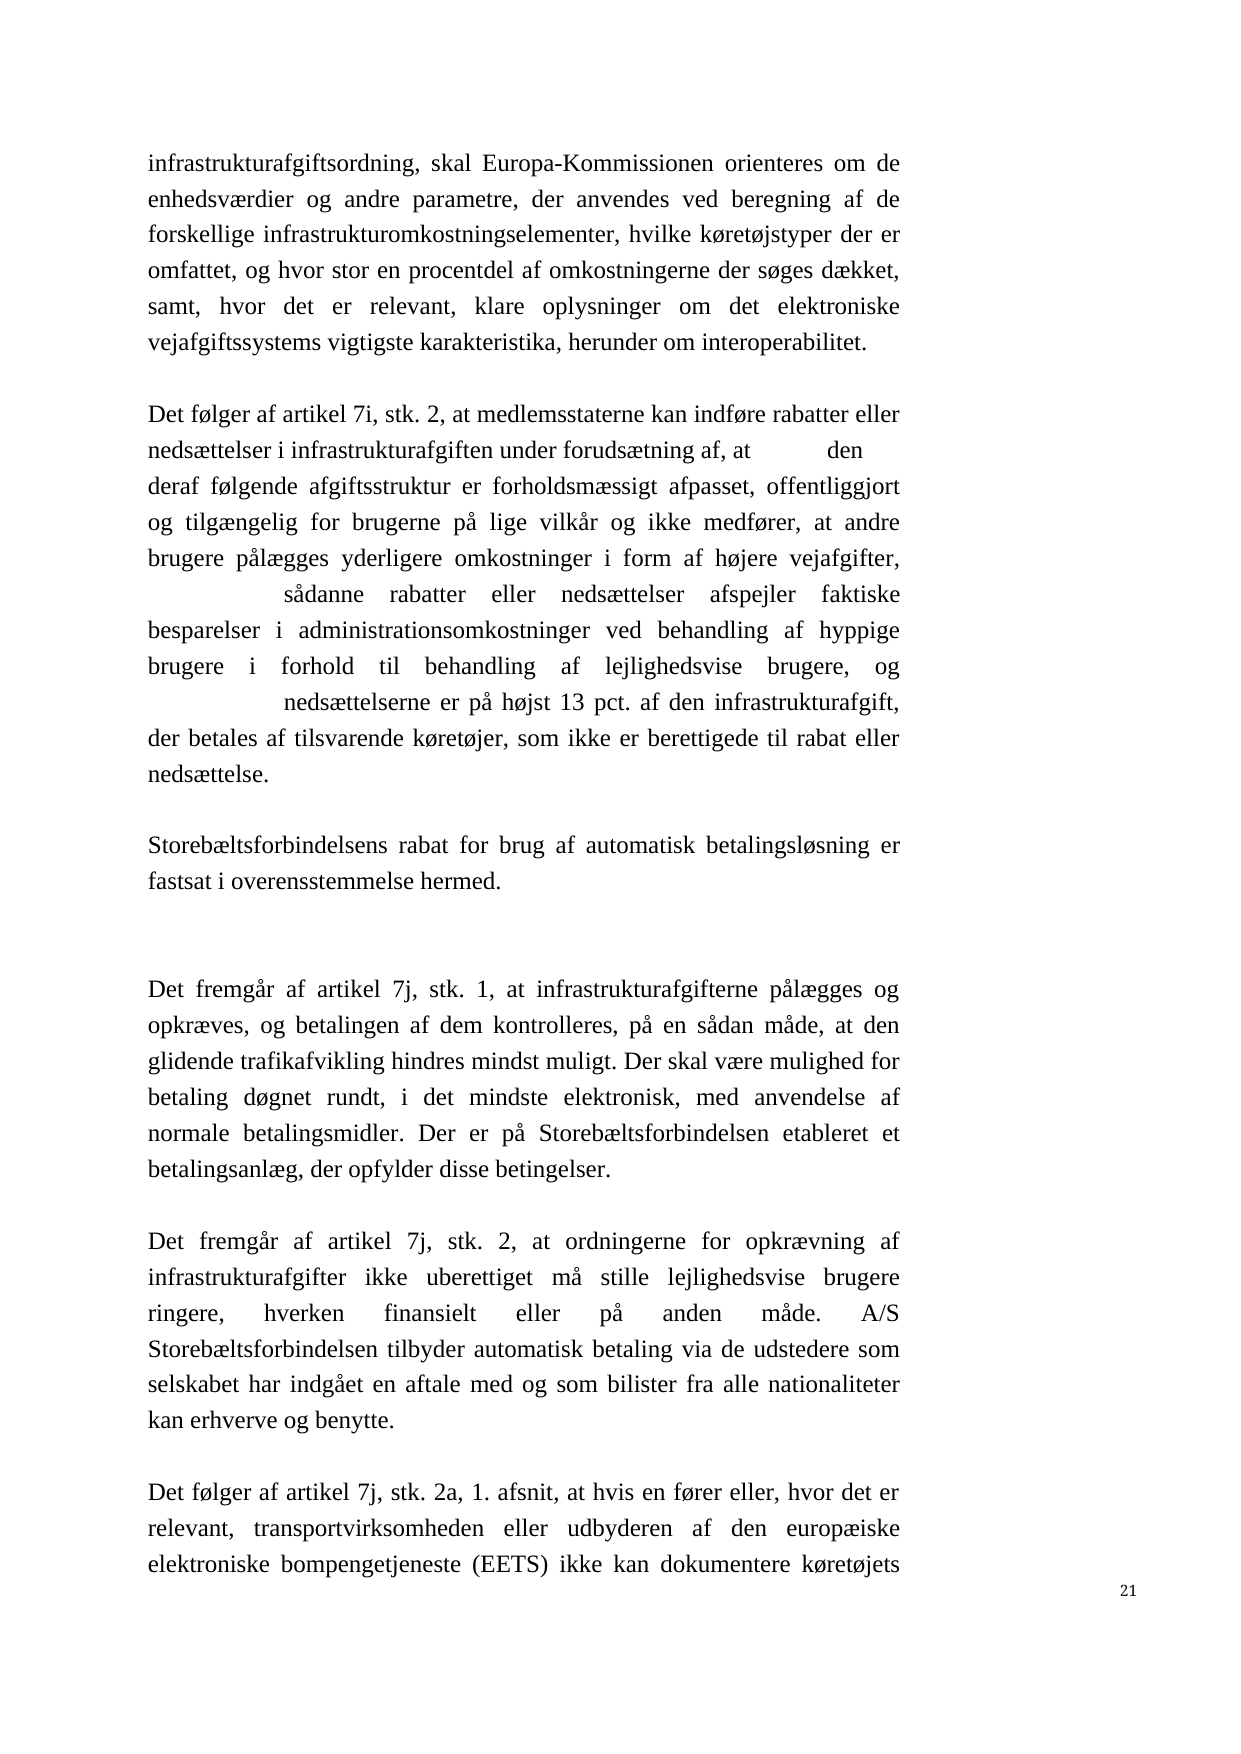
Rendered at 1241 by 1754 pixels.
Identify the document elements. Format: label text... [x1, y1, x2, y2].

text Storebæltsforbindelsens rabat for brug af automatisk betalingsløsning er fastsat i overensstemmelse hermed. [148, 831, 901, 895]
text Det fremgår af artikel 7j, stk. 1, at infrastrukturafgifterne pålægges og opkræves, og betalingen af dem kontrolleres, på en sådan måde, at den glidende trafikafvikling hindres mindst muligt. Der skal være mulighed for betaling døgnet rundt, i det mindste elektronisk, med anvendelse af normale betalingsmidler. Der er på Storebæltsforbindelsen etableret et betalingsanlæg, der opfylder disse betingelser. [148, 974, 901, 1183]
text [148, 1477, 901, 1578]
text Det følger af artikel 7i, stk. 2, at medlemsstaterne kan indføre rabatter eller nedsættelser i infrastrukturafgiften under forudsætning af, at den deraf følgende afgiftsstruktur er forholdsmæssigt afpasset, offentliggjort og tilgængelig for brugerne på lige vilkår og ikke medfører, at andre brugere pålægges yderligere omkostninger i form af højere vejafgifter, sådanne rabatter eller nedsættelser afspejler faktiske besparelser i administrationsomkostninger ved behandling af hyppige brugere i forhold til behandling af lejlighedsvise brugere, og nedsættelserne er på højst 13 pct. af den infrastrukturafgift, der betales af tilsvarende køretøjer, som ikke er berettigede til rabat eller nedsættelse. [148, 399, 901, 787]
text Det fremgår af artikel 7j, stk. 2, at ordningerne for opkrævning af infrastrukturafgifter ikke uberettiget må stille lejlighedsvise brugere ringere, hverken finansielt eller på anden måde. A/S Storebæltsforbindelsen tilbyder automatisk betaling via de udstedere som selskabet har indgået en aftale med og som bilister fra alle nationaliteter kan erhverve og benytte. [148, 1226, 901, 1434]
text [148, 148, 901, 356]
